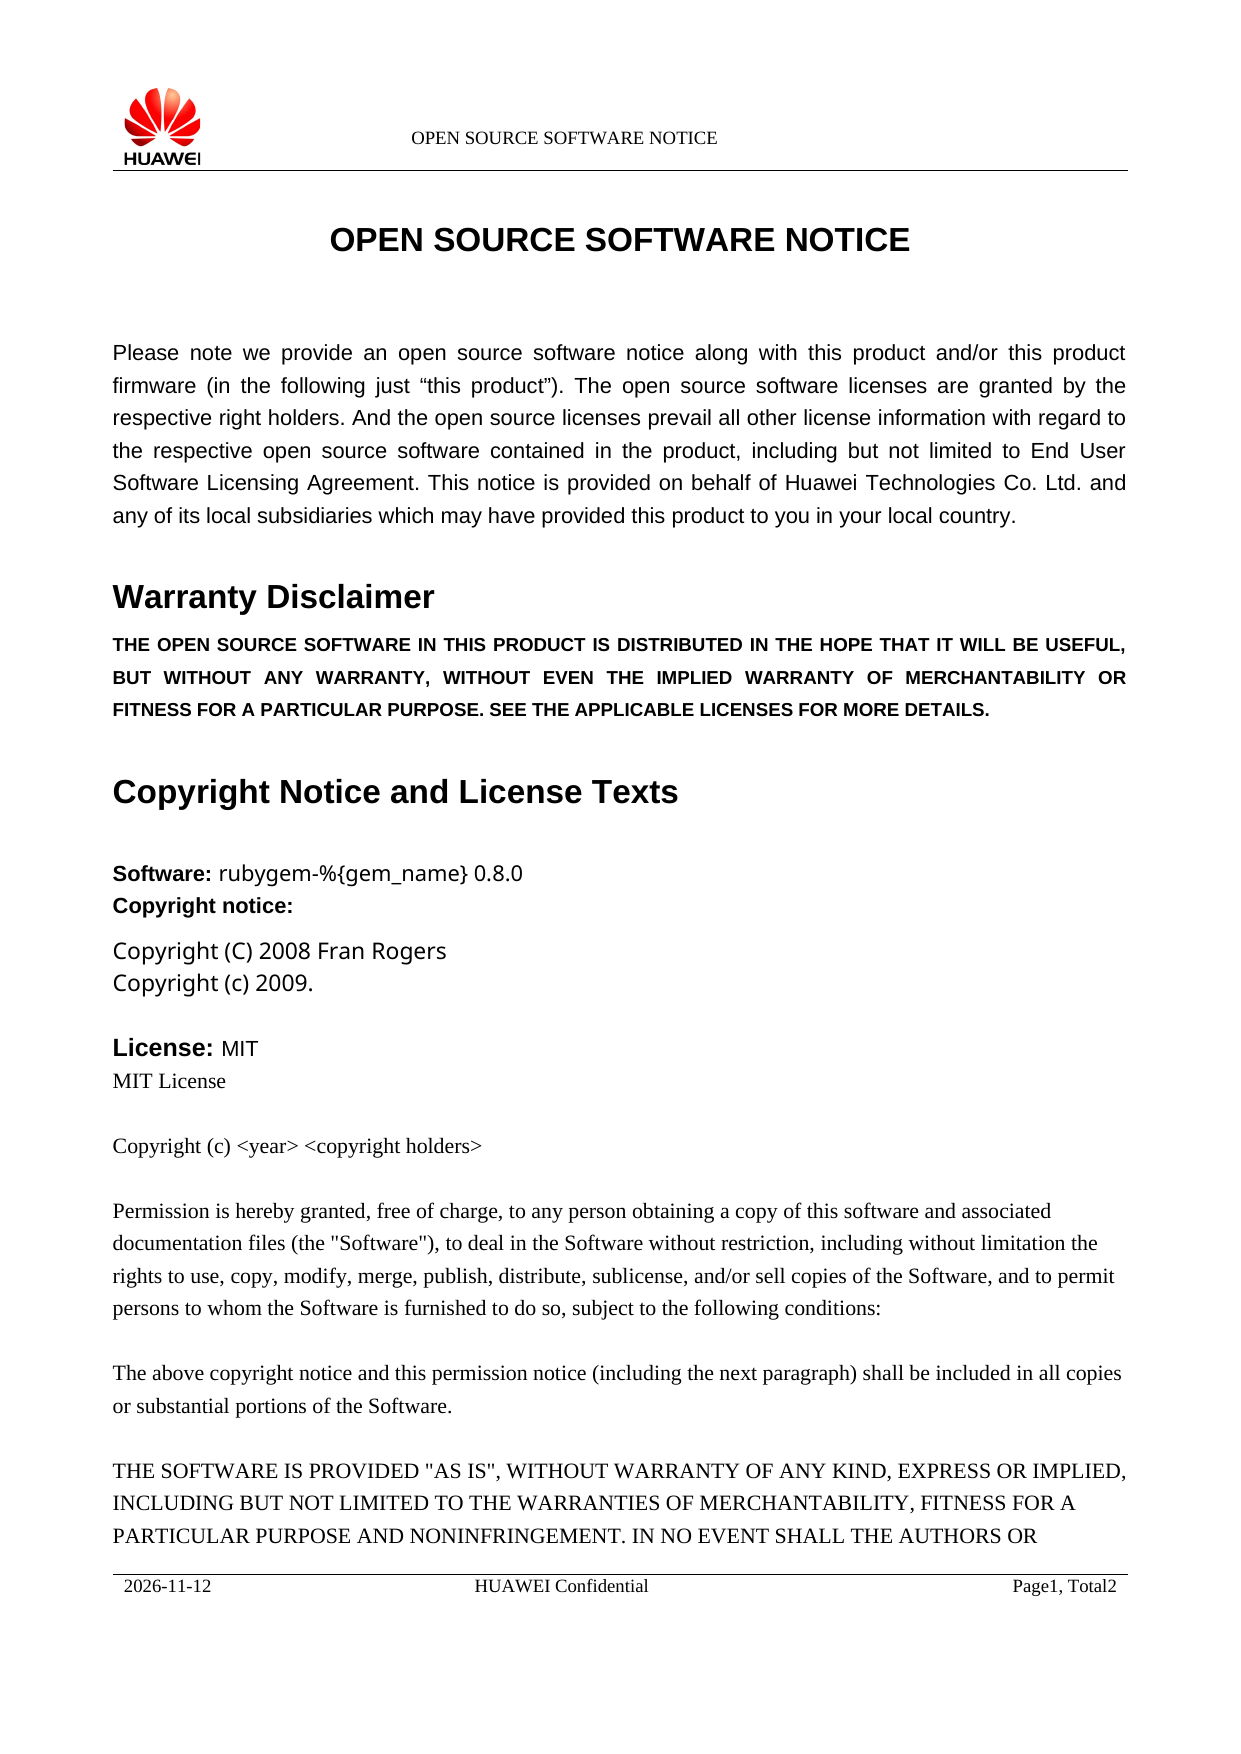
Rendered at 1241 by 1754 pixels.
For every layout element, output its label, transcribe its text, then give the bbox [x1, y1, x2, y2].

text Copyright (C) 2008 Fran Rogers Copyright (c) 2009. [112, 934, 1128, 1031]
text The open source software in this product is distributed in the hope that it will be useful, but WITHOUT ANY WARRANTY, without even the implied warranty of MERCHANTABILITY or FITNESS FOR A PARTICULAR PURPOSE. See the applicable licenses for more details. [112, 629, 1128, 726]
picture [124, 88, 201, 165]
text License: MIT [112, 1031, 1128, 1064]
text Please note we provide an open source software notice along with this product and/or this product firmware (in the following just “this product”). The open source software licenses are granted by the respective right holders. And the open source licenses prevail all other license information with regard to the respective open source software contained in the product, including but not limited to End User Software Licensing Agreement. This notice is provided on behalf of Huawei Technologies Co. Ltd. and any of its local subsidiaries which may have provided this product to you in your local country. [112, 336, 1128, 531]
title Software: rubygem-%{gem_name} 0.8.0 [112, 856, 1128, 889]
text Copyright notice: [112, 889, 1128, 921]
text Copyright Notice and License Texts [112, 759, 1128, 824]
text Warranty Disclaimer [112, 564, 1128, 629]
text OPEN SOURCE SOFTWARE NOTICE [112, 206, 1128, 271]
